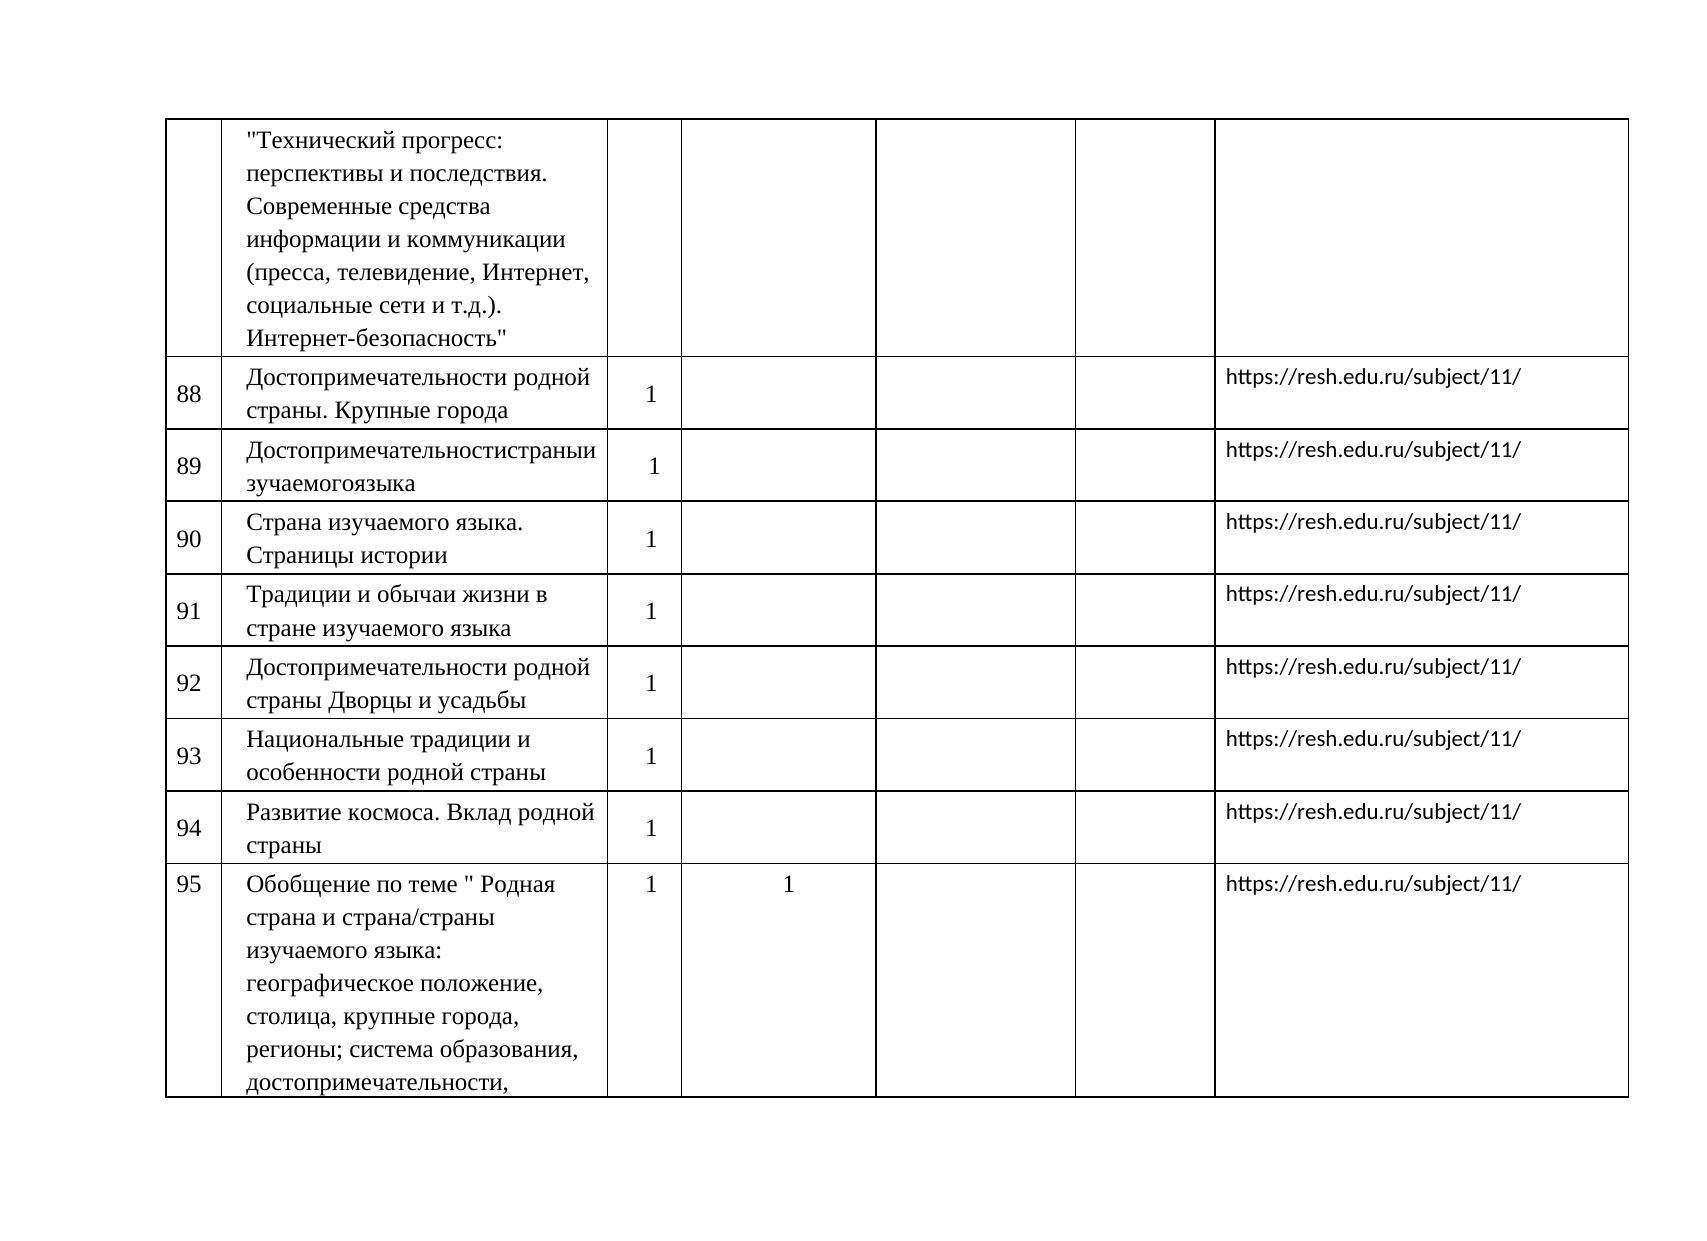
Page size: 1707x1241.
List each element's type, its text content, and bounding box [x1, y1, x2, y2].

table_cell Развитие космоса. Вклад родной страны [222, 792, 607, 862]
table_cell 1 [682, 864, 875, 1096]
table_cell Страна изучаемого языка. Страницы истории [222, 502, 607, 573]
table_cell https://resh.edu.ru/subject/11/ [1216, 575, 1628, 645]
table_cell [1076, 502, 1214, 573]
table_cell [877, 575, 1075, 645]
table_cell 1 [608, 357, 681, 428]
table_cell 87 [167, 120, 221, 356]
table_cell https://resh.edu.ru/subject/11/ [1216, 430, 1628, 500]
table_cell https://resh.edu.ru/subject/11/ [1216, 792, 1628, 862]
table_cell 1 [608, 719, 681, 790]
table_cell [1076, 864, 1214, 1096]
table_cell [682, 502, 875, 573]
table_cell [682, 430, 875, 500]
table_cell [877, 792, 1075, 862]
table_cell 90 [167, 502, 221, 573]
table_cell 1 [608, 864, 681, 1096]
table_cell https://resh.edu.ru/subject/11/ [1216, 502, 1628, 573]
table_cell https://resh.edu.ru/subject/11/ [1216, 357, 1628, 428]
table_cell [682, 120, 875, 356]
table_cell [877, 647, 1075, 718]
table_cell [877, 719, 1075, 790]
table_cell [877, 357, 1075, 428]
table_cell https://resh.edu.ru/subject/11/ [1216, 647, 1628, 718]
table_cell [682, 792, 875, 862]
table_cell Традиции и обычаи жизни в стране изучаемого языка [222, 575, 607, 645]
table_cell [1216, 864, 1628, 1096]
table_cell 89 [167, 430, 221, 500]
table_cell [1076, 575, 1214, 645]
table_cell 1 [608, 792, 681, 862]
table_cell [877, 502, 1075, 573]
table_cell [682, 647, 875, 718]
table_cell [682, 719, 875, 790]
table_cell [877, 120, 1075, 356]
table_cell [1076, 120, 1214, 356]
table_cell Достопримечательности родной страны. Крупные города [222, 357, 607, 428]
table_cell 93 [167, 719, 221, 790]
table_cell 95 [167, 864, 221, 1096]
table_cell 1 [608, 120, 681, 356]
table_cell 1 [608, 430, 681, 500]
table_cell [682, 357, 875, 428]
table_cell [1216, 120, 1628, 356]
table_cell Национальные традиции и особенности родной страны [222, 719, 607, 790]
table_cell 92 [167, 647, 221, 718]
table_cell [682, 575, 875, 645]
table_cell [877, 864, 1075, 1096]
table_cell [877, 430, 1075, 500]
table_cell 1 [608, 502, 681, 573]
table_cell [222, 120, 607, 356]
table_cell [1076, 357, 1214, 428]
table_cell 1 [608, 575, 681, 645]
table_cell Достопримечательности родной страны Дворцы и усадьбы [222, 647, 607, 718]
table_cell Достопримечательностистраныизучаемогоязыка [222, 430, 607, 500]
table_cell 1 [608, 647, 681, 718]
table_cell https://resh.edu.ru/subject/11/ [1216, 719, 1628, 790]
table_cell 94 [167, 792, 221, 862]
table_cell [1076, 430, 1214, 500]
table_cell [222, 864, 607, 1096]
table_cell [1076, 792, 1214, 862]
table_cell [1076, 647, 1214, 718]
table_cell [1076, 719, 1214, 790]
table_cell 91 [167, 575, 221, 645]
table_cell 88 [167, 357, 221, 428]
